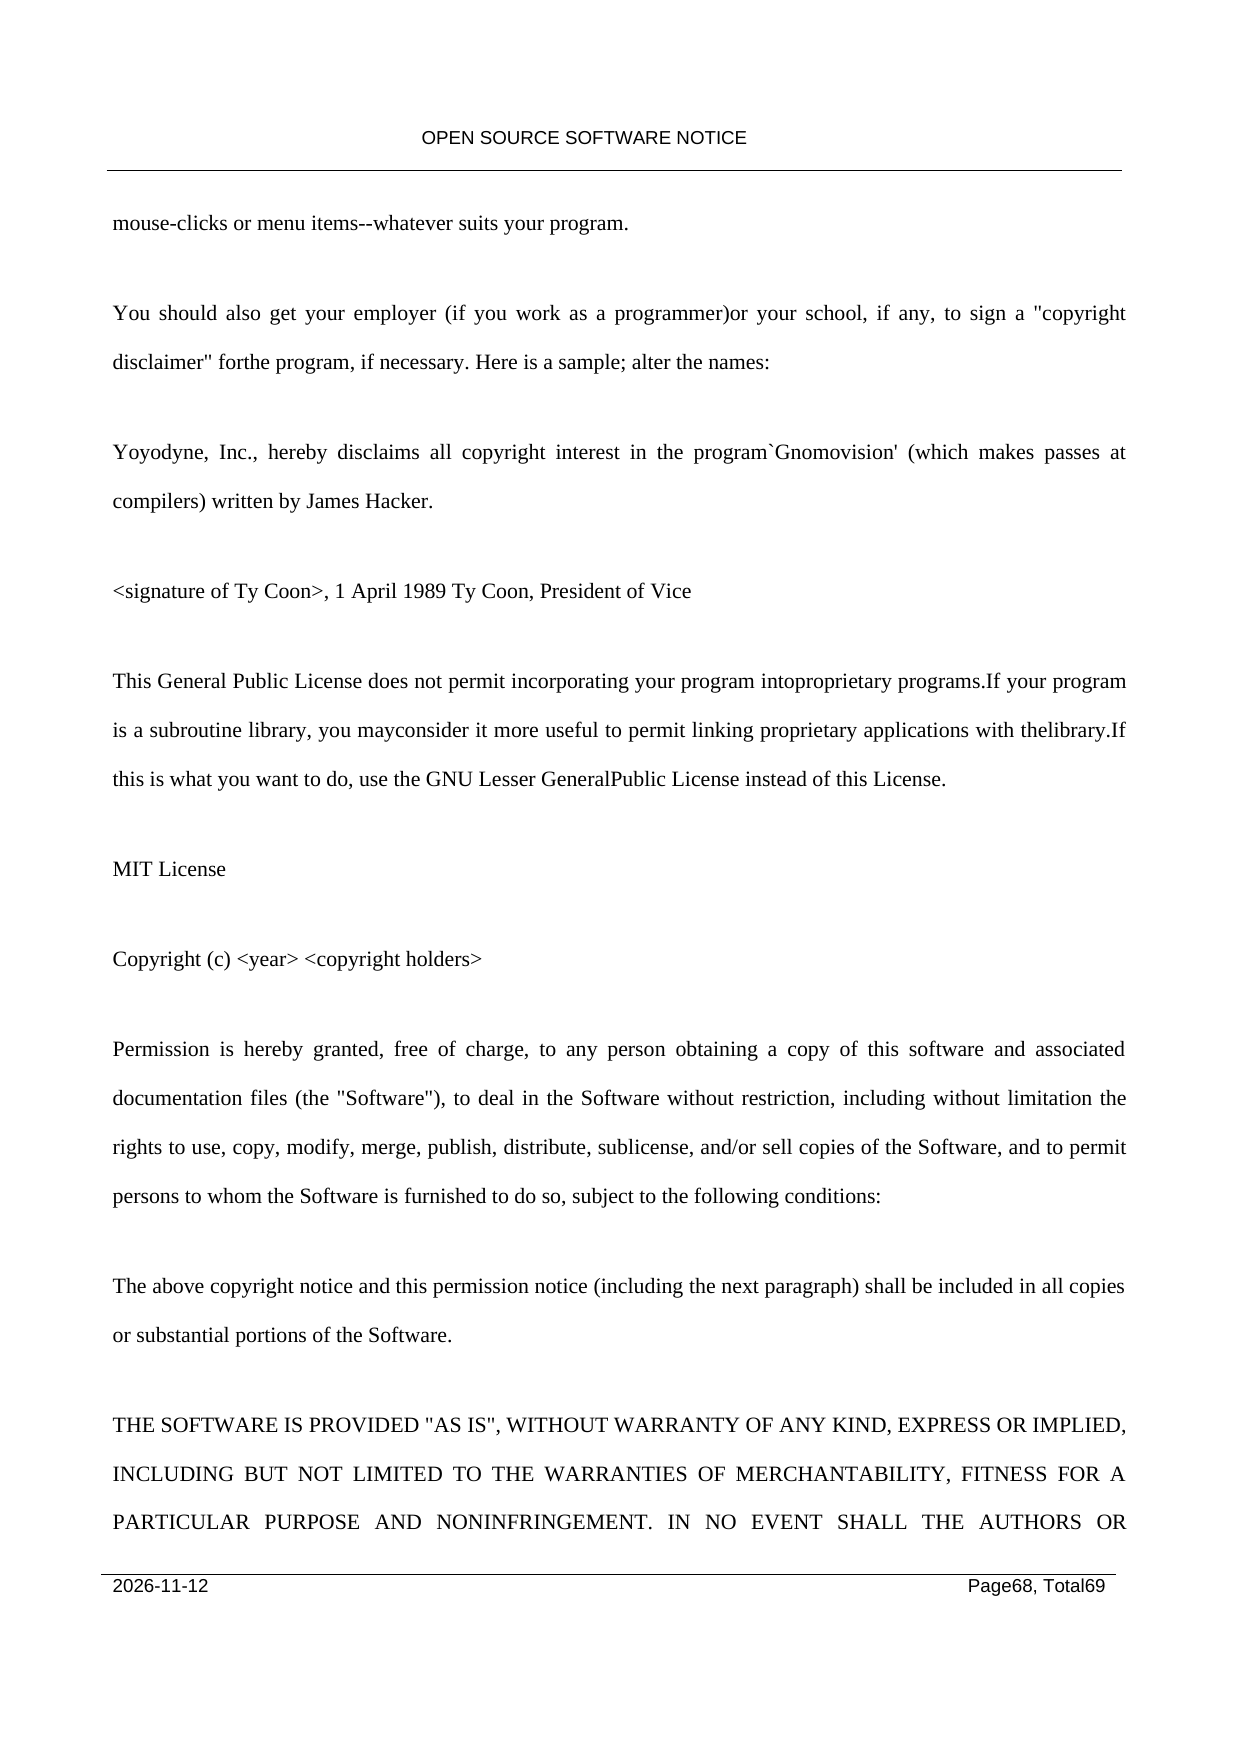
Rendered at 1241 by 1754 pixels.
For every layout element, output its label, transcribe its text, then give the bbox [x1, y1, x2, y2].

text You should also get your employer (if you work as a programmer)or your school, if any, to sign a "copyright disclaimer" forthe program, if necessary. Here is a sample; alter the names: [112, 297, 1128, 378]
text <signature of Ty Coon>, 1 April 1989 Ty Coon, President of Vice [112, 574, 1128, 607]
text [112, 1408, 1128, 1538]
text This General Public License does not permit incorporating your program intoproprietary programs.If your program is a subroutine library, you mayconsider it more useful to permit linking proprietary applications with thelibrary.If this is what you want to do, use the GNU Lesser GeneralPublic License instead of this License. [112, 665, 1128, 795]
text Copyright (c) <year> <copyright holders> [112, 943, 1128, 975]
text The above copyright notice and this permission notice (including the next paragraph) shall be included in all copies or substantial portions of the Software. [112, 1269, 1128, 1351]
text Permission is hereby granted, free of charge, to any person obtaining a copy of this software and associated documentation files (the "Software"), to deal in the Software without restriction, including without limitation the rights to use, copy, modify, merge, publish, distribute, sublicense, and/or sell copies of the Software, and to permit persons to whom the Software is furnished to do so, subject to the following conditions: [112, 1033, 1128, 1212]
text Yoyodyne, Inc., hereby disclaims all copyright interest in the program`Gnomovision' (which makes passes at compilers) written by James Hacker. [112, 436, 1128, 517]
text MIT License [112, 852, 1128, 885]
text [112, 206, 1128, 239]
